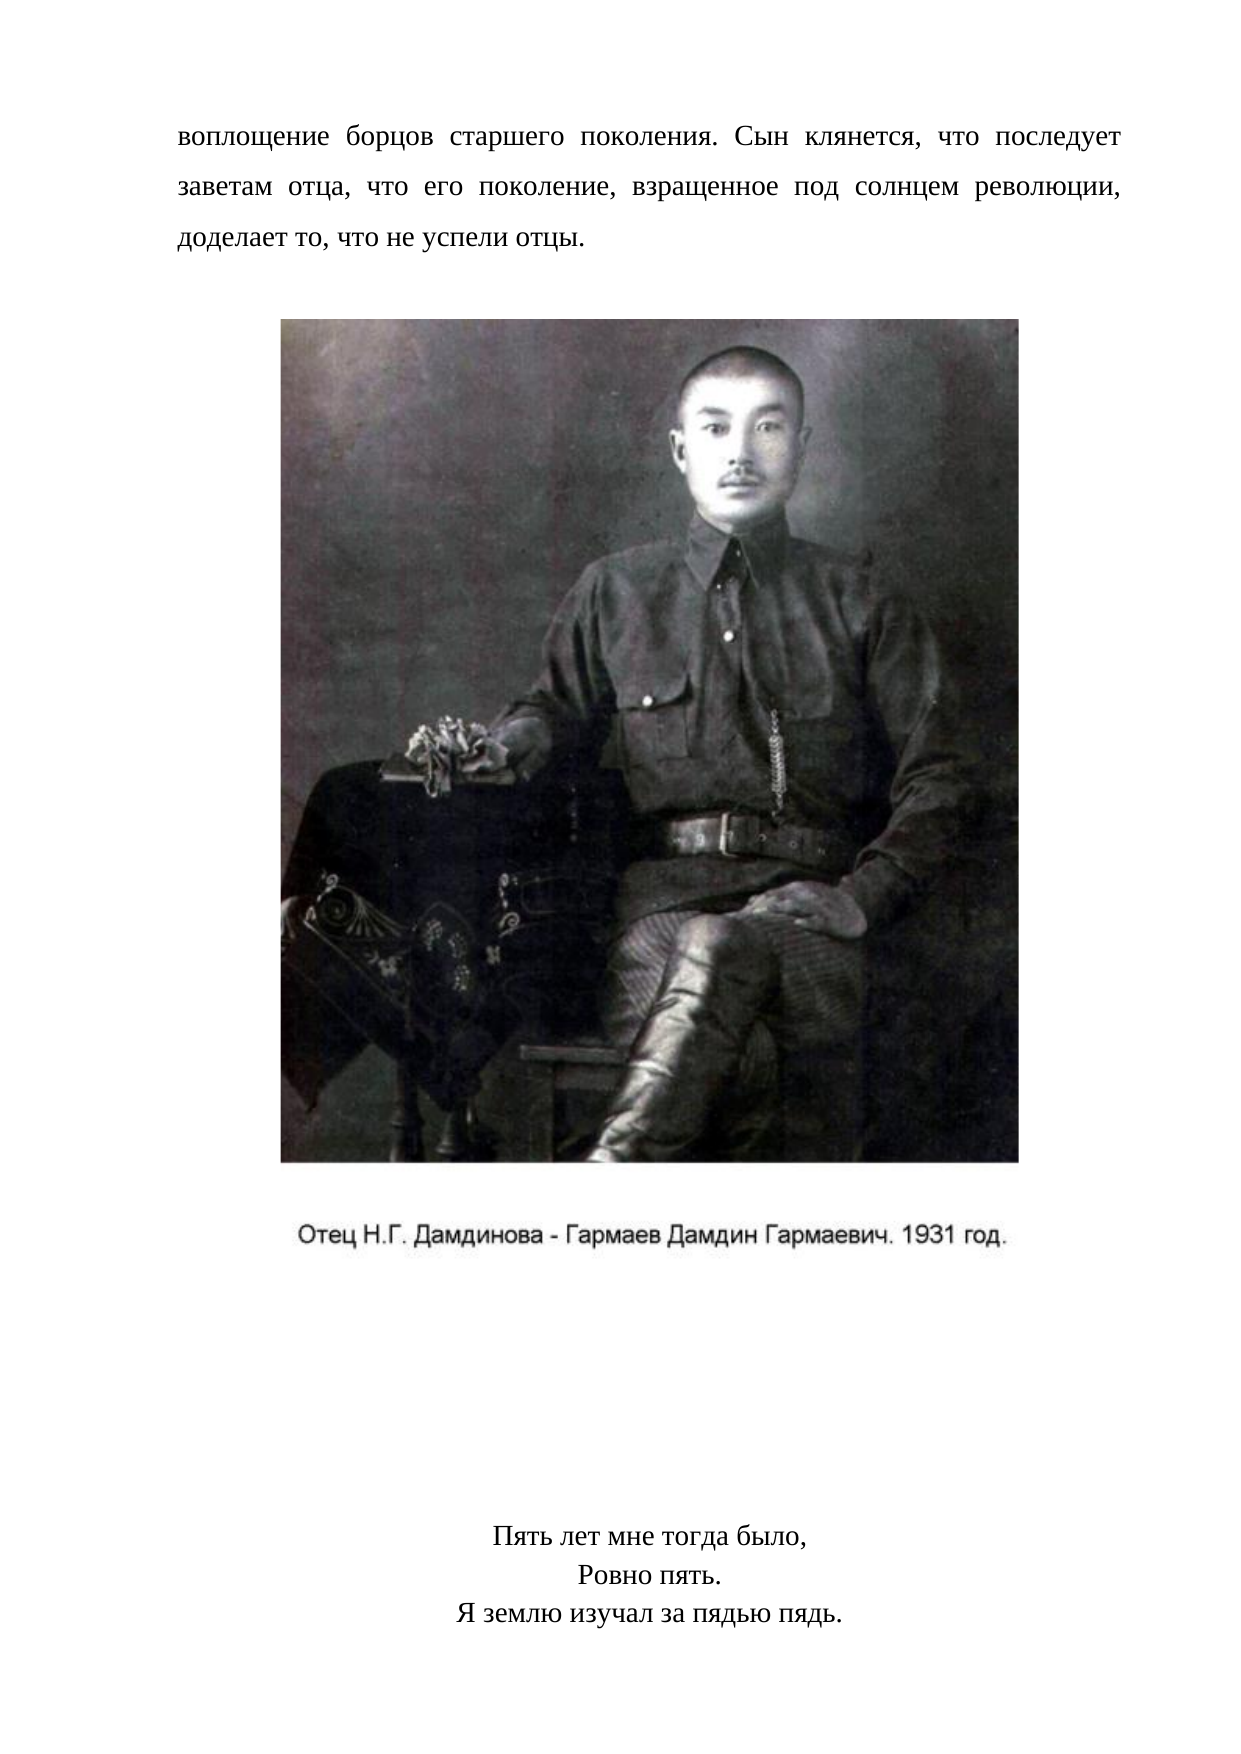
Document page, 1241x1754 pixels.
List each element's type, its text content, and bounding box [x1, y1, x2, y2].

text Я землю изучал за пядью пядь. [177, 1595, 1122, 1629]
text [177, 118, 1122, 252]
picture [280, 319, 1019, 1312]
text Пять лет мне тогда было, [177, 1518, 1122, 1552]
text Ровно пять. [177, 1557, 1122, 1590]
